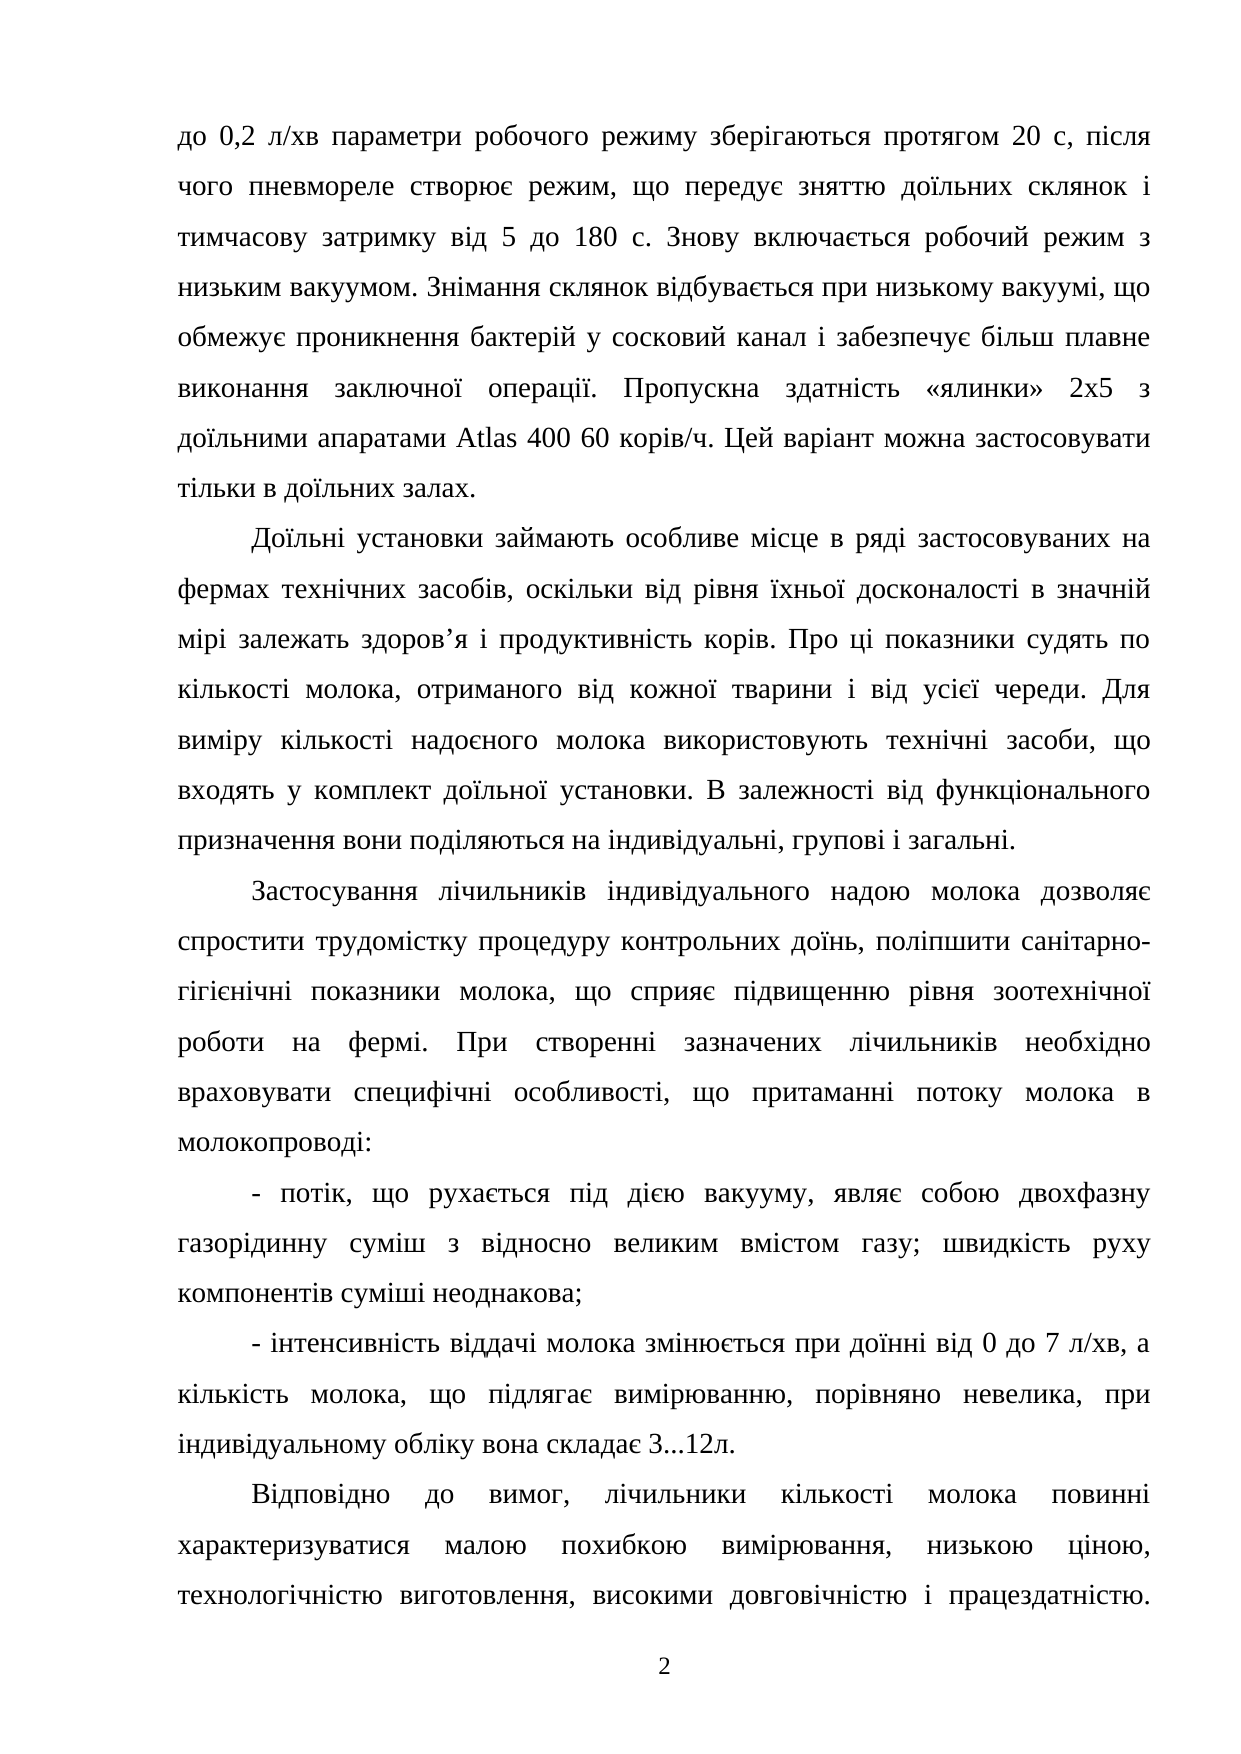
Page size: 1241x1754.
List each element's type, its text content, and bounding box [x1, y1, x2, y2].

text - потік, що рухається під дією вакууму, являє собою двохфазну газорідинну суміш з відносно великим вмістом газу; швидкість руху компонентів суміші неоднакова; [177, 1175, 1152, 1309]
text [177, 118, 1152, 504]
text - інтенсивність віддачі молока змінюється при доїнні від 0 до 7 л/хв, а кількість молока, що підлягає вимірюванню, порівняно невелика, при індивідуальному обліку вона складає 3...12л. [177, 1326, 1152, 1460]
text Застосування лічильників індивідуального надою молока дозволяє спростити трудомістку процедуру контрольних доїнь, поліпшити санітарно-гігієнічні показники молока, що сприяє підвищенню рівня зоотехнічної роботи на фермі. При створенні зазначених лічильників необхідно враховувати специфічні особливості, що притаманні потоку молока в молокопроводі: [177, 873, 1152, 1158]
text Доїльні установки займають особливе місце в ряді застосовуваних на фермах технічних засобів, оскільки від рівня їхньої досконалості в значній мірі залежать здоров’я і продуктивність корів. Про ці показники судять по кількості молока, отриманого від кожної тварини і від усієї череди. Для виміру кількості надоєного молока використовують технічні засоби, що входять у комплект доїльної установки. В залежності від функціонального призначення вони поділяються на індивідуальні, групові і загальні. [177, 521, 1152, 856]
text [177, 1477, 1152, 1611]
